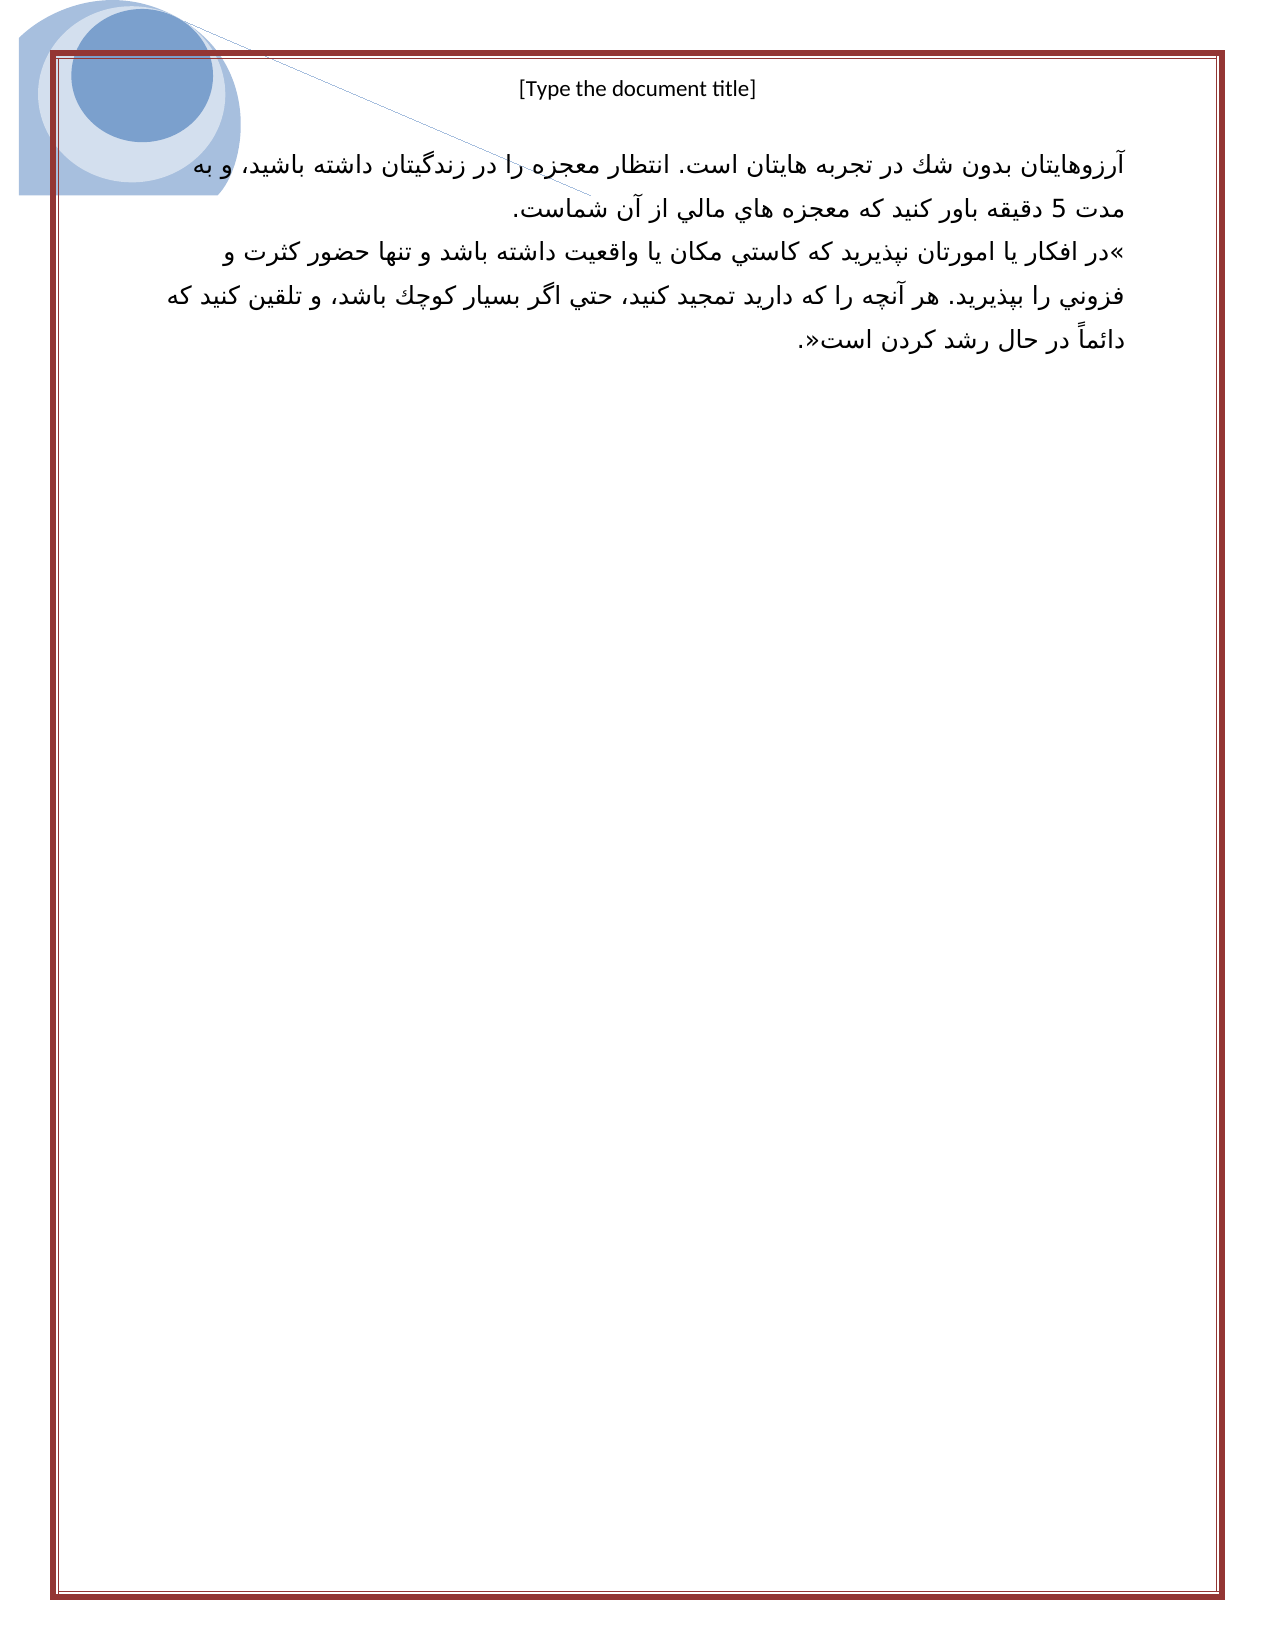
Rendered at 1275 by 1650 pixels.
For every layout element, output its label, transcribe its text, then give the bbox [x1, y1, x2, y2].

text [150, 150, 1125, 223]
text »در افكار يا امورتان نپذيريد كه كاستي مكان يا واقعيت داشته باشد و تنها حضور كثرت و فزوني را بپذيريد. هر آنچه را كه داريد تمجيد كنيد، حتي اگر بسيار كوچك باشد، و تلقين كنيد كه دائماً در حال رشد كردن است«. [150, 237, 1125, 354]
